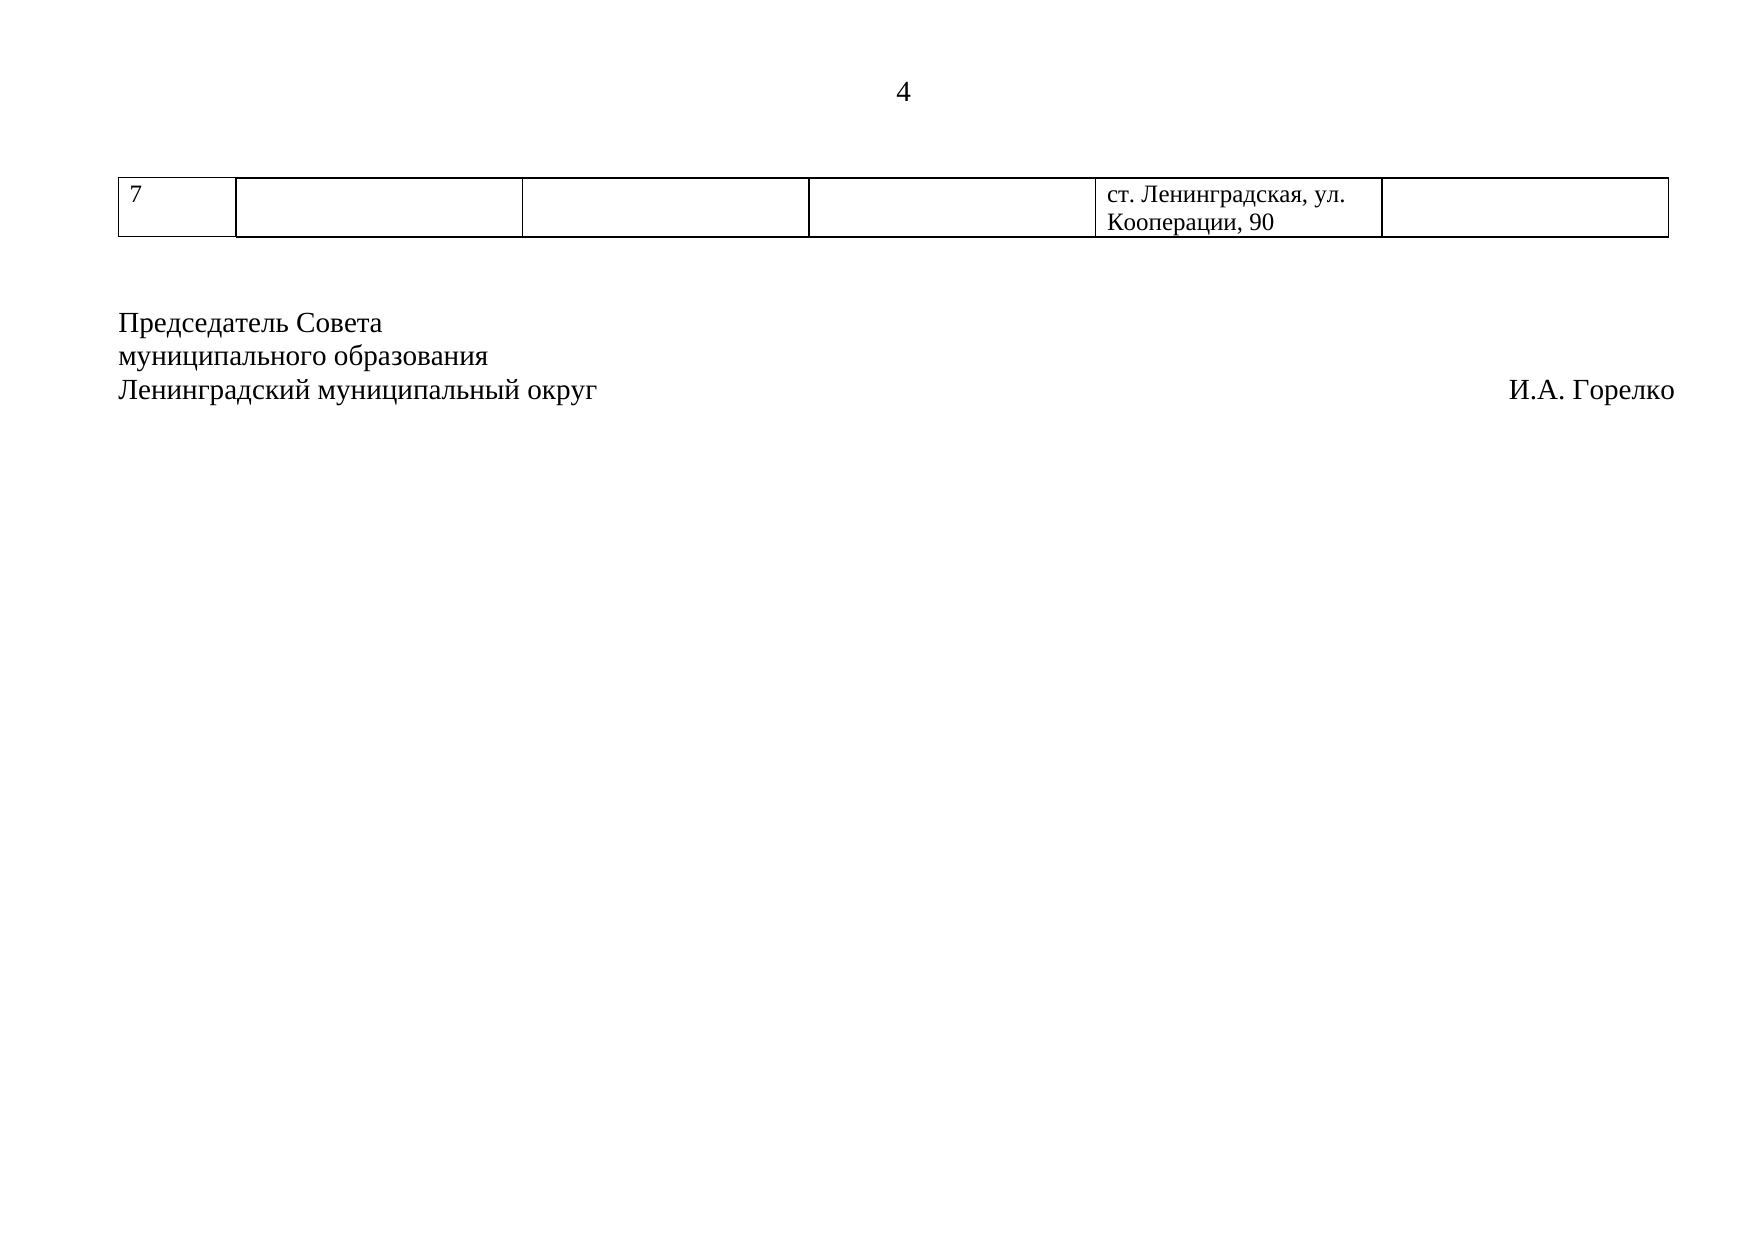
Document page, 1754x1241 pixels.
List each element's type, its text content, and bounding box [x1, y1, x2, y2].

table_cell [237, 179, 522, 236]
text Председатель Совета [118, 305, 1689, 338]
table_cell [1383, 179, 1668, 236]
text Ленинградский муниципальный округ И.А. Горелко [118, 372, 1689, 406]
table_cell [810, 179, 1095, 236]
text муниципального образования [118, 338, 1689, 372]
table_cell [523, 179, 808, 236]
table_cell 7 [119, 178, 235, 236]
table_cell ст. Ленинградская, ул. Кооперации, 90 [1096, 179, 1381, 236]
